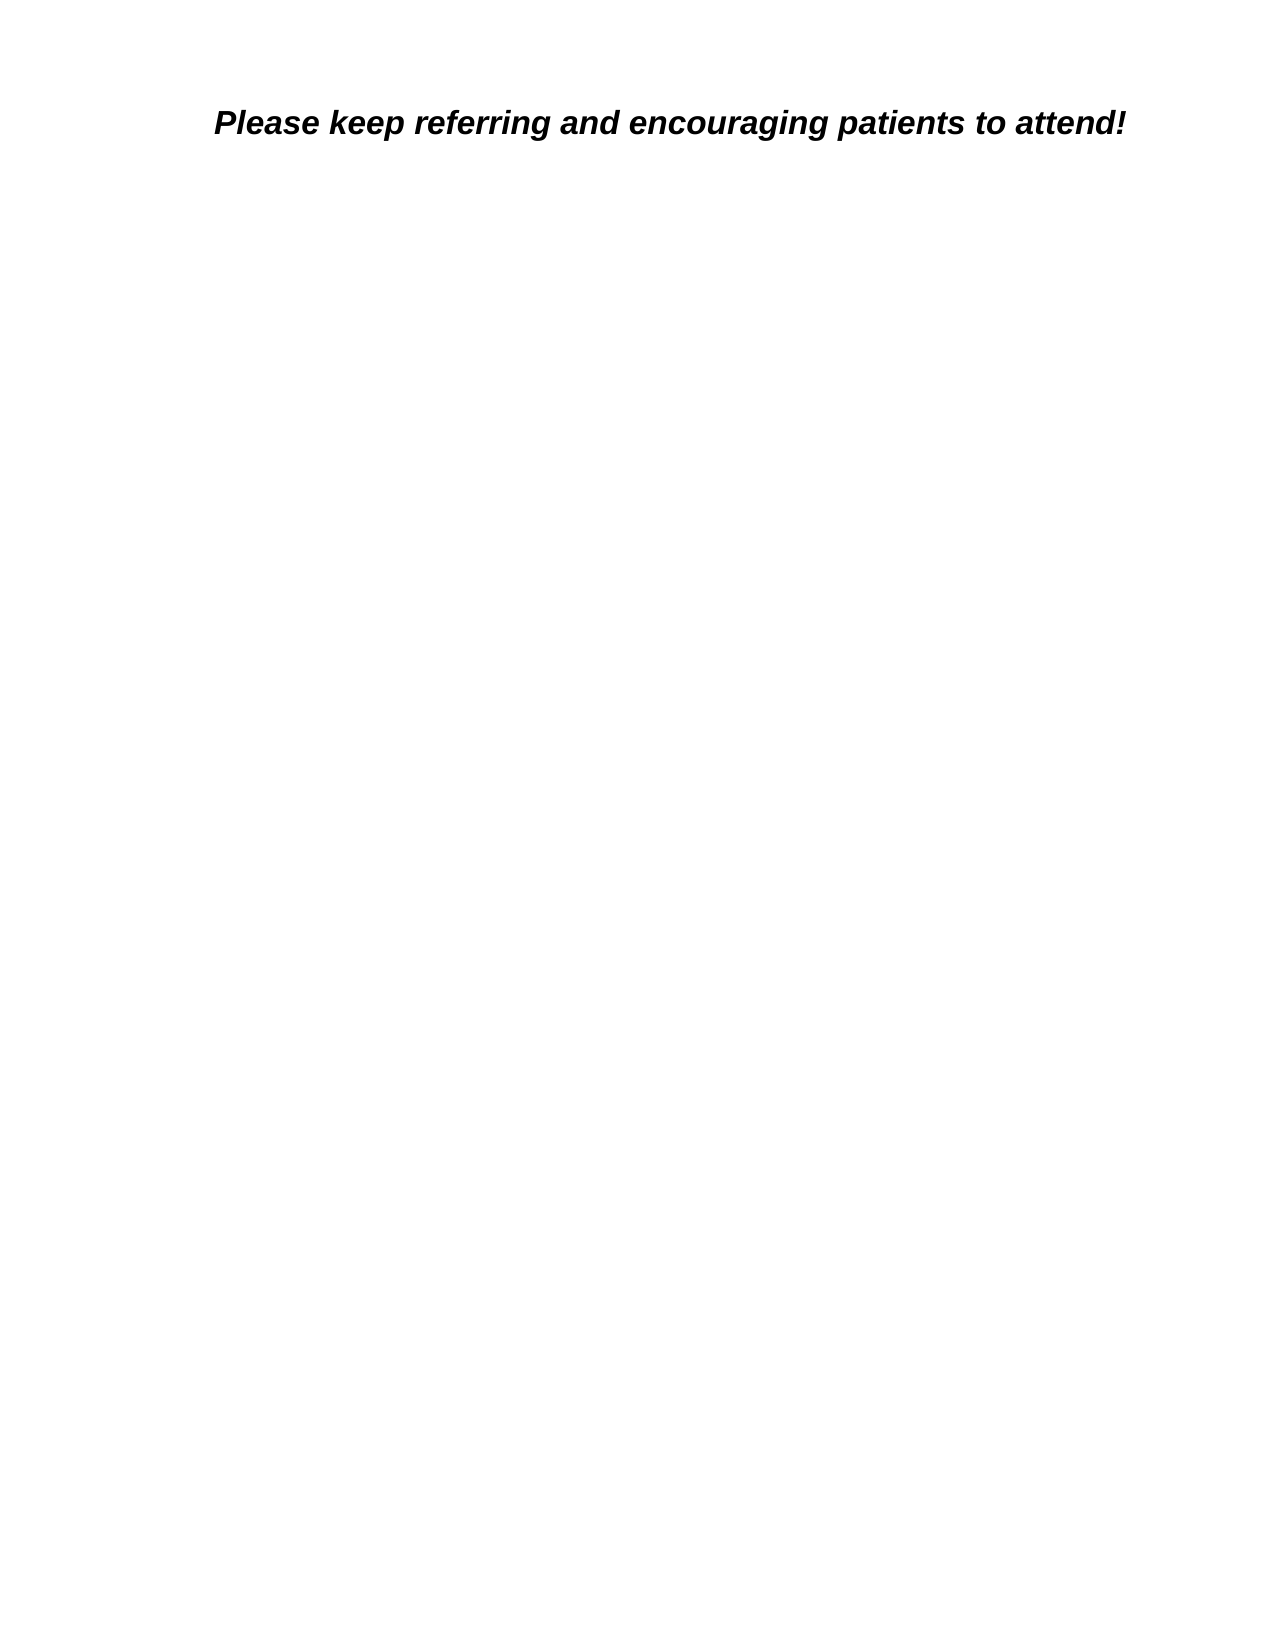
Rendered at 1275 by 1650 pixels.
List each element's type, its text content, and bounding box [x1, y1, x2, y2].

text Please keep referring and encouraging patients to attend! [112, 103, 1266, 142]
